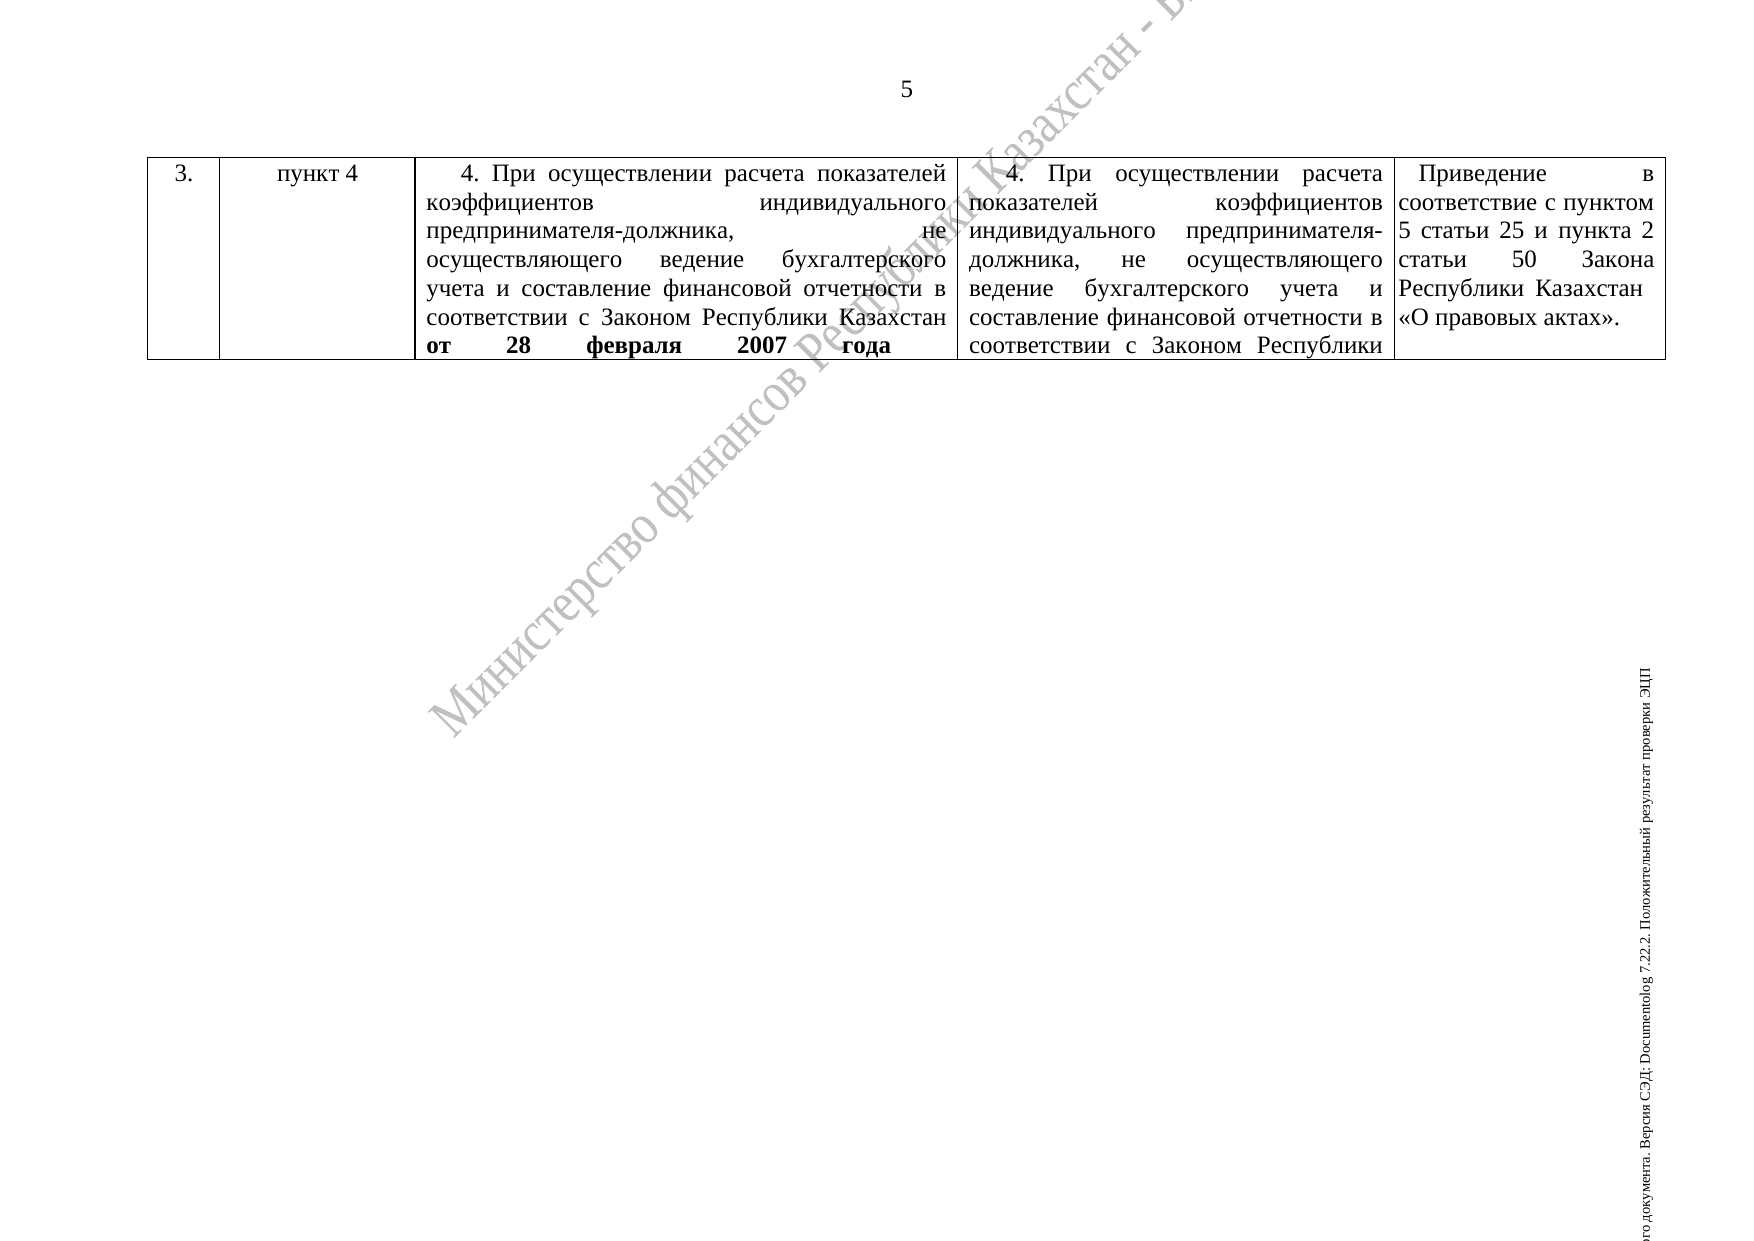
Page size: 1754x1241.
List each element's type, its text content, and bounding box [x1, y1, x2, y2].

table_cell 4. При осуществлении расчета показателей коэффициентов индивидуального предпринимателя-должника, не осуществляющего ведение бухгалтерского учета и составление финансовой отчетности в соответствии с Законом Республики Казахстан «О бухгалтерском учете и финансовой отчетности» (далее – Закон «О бухгалтерском учете и финансовой отчетности») используются первичные учетные документы, составленные в соответствии с формами, утвержденными приказом Министра финансов Республики Казахстан от 20 декабря 2012 года № 562 (зарегистрирован в Реестре государственной регистрации нормативных правовых актов под № 8265). Налоговый учет лица, указанного в части первой настоящего пункта, ведется в соответствии с Правилами организации и ведения налогового учета, утверждёнными приказом Министра финансов Республики Казахстан от 2 октября 2025 года № 562 (зарегистрирован в Реестре государственной регистрации нормативных правовых актов под № 37054). [958, 158, 1394, 359]
table_cell 4. При осуществлении расчета показателей коэффициентов индивидуального предпринимателя-должника, не осуществляющего ведение бухгалтерского учета и составление финансовой отчетности в соответствии с Законом Республики Казахстан от 28 февраля 2007 года «О бухгалтерском учете и финансовой отчетности» (далее – Закон «О бухгалтерском учете и финансовой отчетности») используются первичные учетные документы, составленные в соответствии с формами, утвержденными приказом Министра финансов Республики Казахстан от 20 декабря 2012 года № 562 (зарегистрирован в Реестре государственной регистрации нормативных правовых актов под № 8265). Налоговый учет лица, указанного в части первой настоящего пункта, ведется в соответствии с Правилами организации и ведения налогового учета индивидуальными предпринимателями, на которых в соответствии с Законом «О бухгалтерском учете и финансовой отчетности» не возложена обязанность по ведению бухгалтерского учета и составлению финансовой отчетности, утвержденными приказом Министра финансов Республики Казахстан от 1 февраля 2018 года № 98 (зарегистрирован в Реестре государственной регистрации нормативных правовых актов под № 16388). [416, 158, 957, 359]
table_cell 3. [148, 158, 219, 359]
table_cell пункт 4 [220, 158, 414, 359]
table_cell Приведение в соответствие с пунктом 5 статьи 25 и пункта 2 статьи 50 Закона Республики Казахстан «О правовых актах». [1395, 158, 1665, 359]
